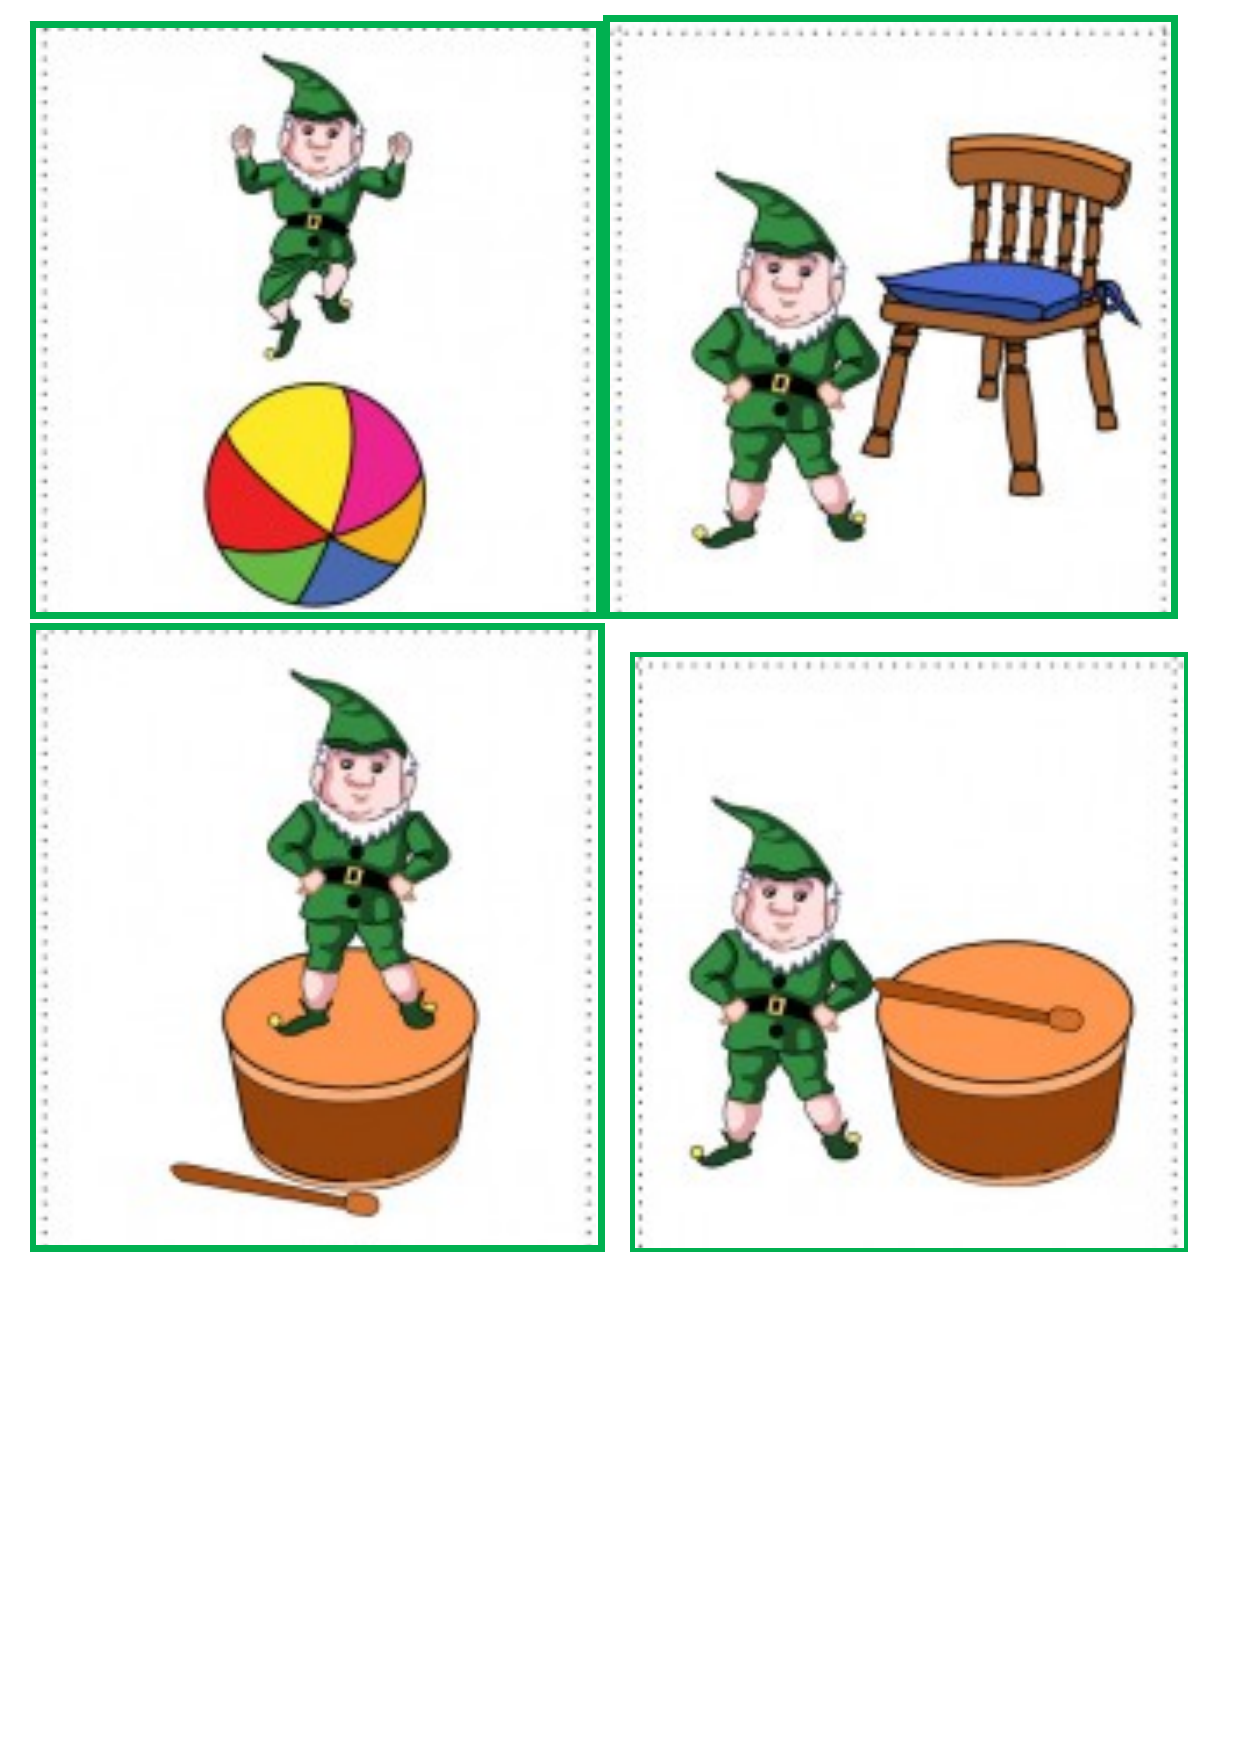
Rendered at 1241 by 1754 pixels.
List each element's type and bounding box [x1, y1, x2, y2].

picture [610, 22, 1171, 612]
picture [635, 657, 1184, 1248]
picture [36, 630, 596, 1245]
picture [36, 28, 594, 612]
